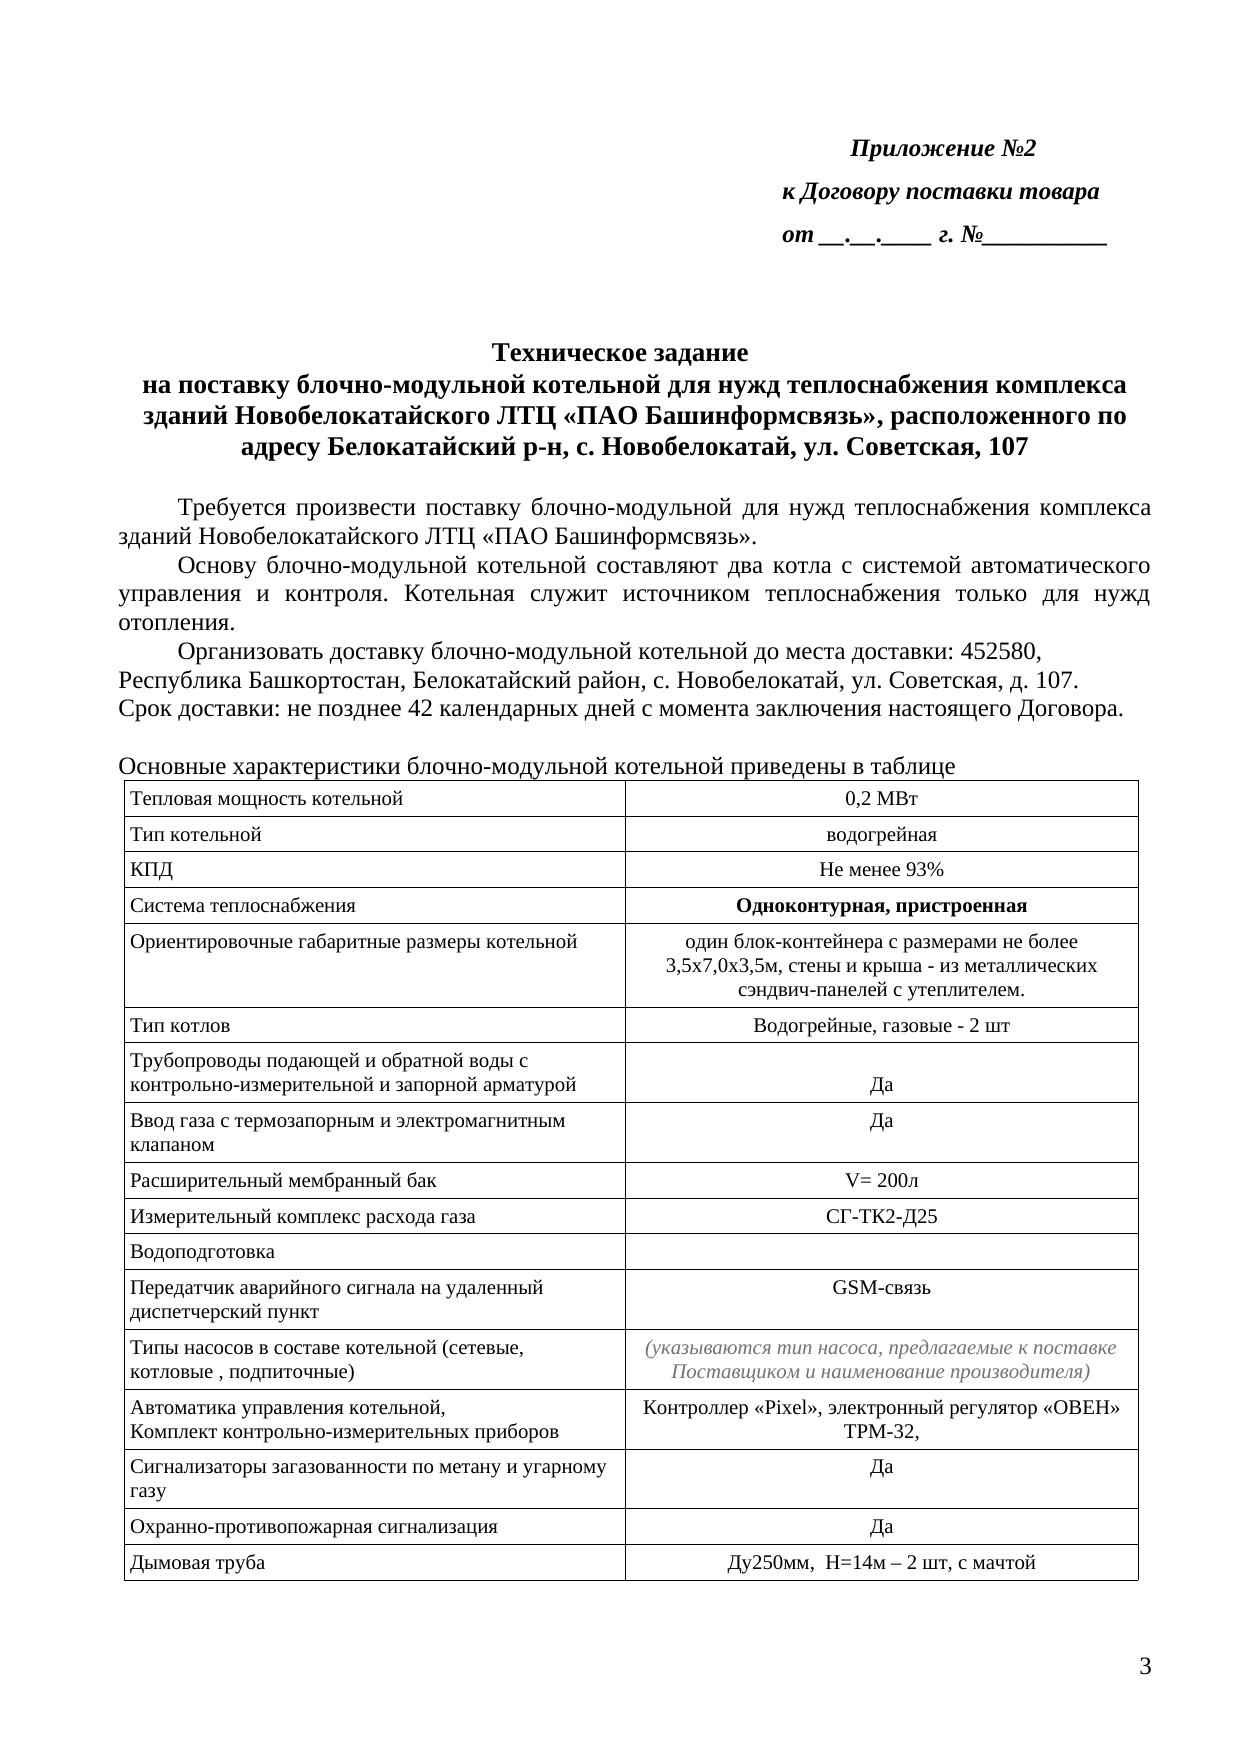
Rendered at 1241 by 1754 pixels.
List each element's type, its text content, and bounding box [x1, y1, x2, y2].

table_cell Измерительный комплекс расхода газа [125, 1199, 625, 1233]
table_cell Передатчик аварийного сигнала на удаленный диспетчерский пункт [125, 1270, 625, 1329]
table_cell Тип котлов [125, 1008, 625, 1042]
table_cell Да [626, 1043, 1138, 1102]
table_cell (указываются тип насоса, предлагаемые к поставке Поставщиком и наименование производителя) [626, 1330, 1138, 1389]
table_cell Ду250мм, Н=14м – 2 шт, с мачтой [626, 1545, 1138, 1580]
text Организовать доставку блочно-модульной котельной до места доставки: 452580, Республика Башкортостан, Белокатайский район, с. Новобелокатай, ул. Советская, д. 107. [118, 636, 1152, 693]
table_cell Не менее 93% [626, 852, 1138, 887]
table_cell Охранно-противопожарная сигнализация [125, 1509, 625, 1544]
table_cell Система теплоснабжения [125, 888, 625, 923]
text Техническое задание [59, 337, 1181, 368]
table_header 0,2 МВт [626, 781, 1138, 816]
text к Договору поставки товара [649, 176, 1181, 205]
table_header Тепловая мощность котельной [125, 781, 625, 816]
text от __.__.____ г. №__________ [649, 219, 1181, 248]
table_cell Да [626, 1509, 1138, 1544]
text Приложение №2 [575, 133, 1181, 162]
table_cell один блок-контейнера с размерами не более 3,5х7,0х3,5м, стены и крыша - из металлических сэндвич-панелей с утеплителем. [626, 924, 1138, 1007]
table_cell Автоматика управления котельной, Комплект контрольно-измерительных приборов [125, 1390, 625, 1448]
text Основу блочно-модульной котельной составляют два котла с системой автоматического управления и контроля. Котельная служит источником теплоснабжения только для нужд отопления. [118, 550, 1152, 636]
text Требуется произвести поставку блочно-модульной для нужд теплоснабжения комплекса зданий Новобелокатайского ЛТЦ «ПАО Башинформсвязь». [118, 492, 1152, 550]
table_cell Водогрейные, газовые - 2 шт [626, 1008, 1138, 1042]
table_cell Ввод газа с термозапорным и электромагнитным клапаном [125, 1103, 625, 1162]
text на поставку блочно-модульной котельной для нужд теплоснабжения комплекса зданий Новобелокатайского ЛТЦ «ПАО Башинформсвязь», расположенного по адресу Белокатайский р-н, с. Новобелокатай, ул. Советская, 107 [118, 368, 1152, 461]
table_cell СГ-ТК2-Д25 [626, 1199, 1138, 1233]
table_cell Водоподготовка [125, 1234, 625, 1269]
table_cell водогрейная [626, 817, 1138, 851]
table_cell V= 200л [626, 1163, 1138, 1198]
text Основные характеристики блочно-модульной котельной приведены в таблице [59, 751, 1152, 780]
table_cell Контроллер «Pixel», электронный регулятор «ОВЕН» ТРМ-32, [626, 1390, 1138, 1448]
table_cell Тип котельной [125, 817, 625, 851]
table_cell КПД [125, 852, 625, 887]
table_cell Сигнализаторы загазованности по метану и угарному газу [125, 1450, 625, 1508]
table_cell [626, 1234, 1138, 1269]
table_cell Да [626, 1450, 1138, 1508]
table_cell Одноконтурная, пристроенная [626, 888, 1138, 923]
table_cell Да [626, 1103, 1138, 1162]
table_cell Трубопроводы подающей и обратной воды с контрольно-измерительной и запорной арматурой [125, 1043, 625, 1102]
text Срок доставки: не позднее 42 календарных дней с момента заключения настоящего Договора. [59, 693, 1152, 722]
table_cell GSM-связь [626, 1270, 1138, 1329]
table_cell Дымовая труба [125, 1545, 625, 1580]
table_cell Типы насосов в составе котельной (сетевые, котловые , подпиточные) [125, 1330, 625, 1389]
table_cell Ориентировочные габаритные размеры котельной [125, 924, 625, 1007]
table_cell Расширительный мембранный бак [125, 1163, 625, 1198]
